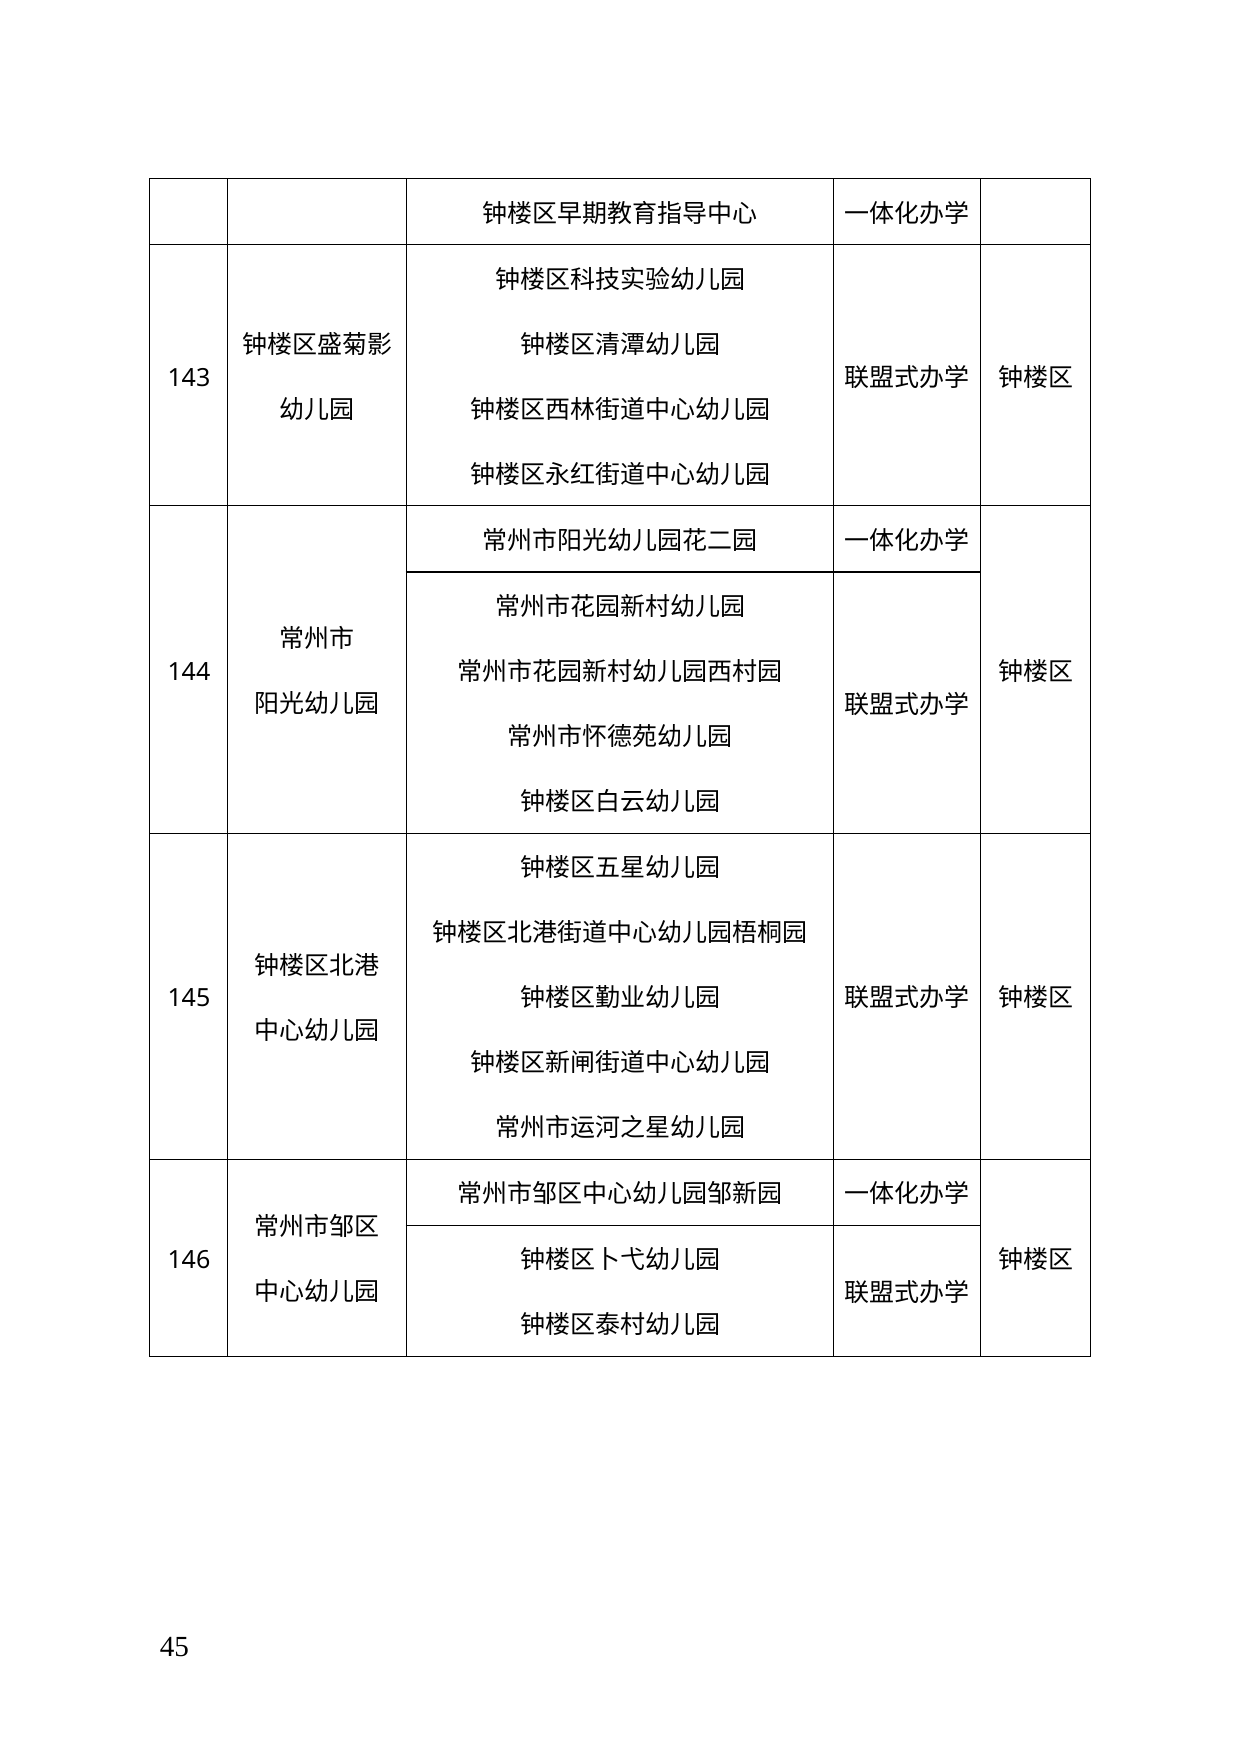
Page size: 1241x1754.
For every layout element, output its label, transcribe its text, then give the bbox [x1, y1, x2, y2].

table_cell 常州市阳光幼儿园花二园 [407, 506, 833, 571]
table_cell 联盟式办学 [834, 834, 980, 1158]
table_cell 钟楼区北港 中心幼儿园 [228, 834, 406, 1158]
table_cell 常州市花园新村幼儿园 常州市花园新村幼儿园西村园 常州市怀德苑幼儿园 钟楼区白云幼儿园 [407, 573, 833, 832]
table_cell 146 [150, 1160, 227, 1356]
table_cell 钟楼区 [981, 1160, 1090, 1356]
table_cell 一体化办学 [834, 506, 980, 571]
table_cell 钟楼区卜弋幼儿园 钟楼区泰村幼儿园 [407, 1226, 833, 1356]
table_cell 钟楼区 [981, 245, 1090, 505]
table_cell 钟楼区科技实验幼儿园 钟楼区清潭幼儿园 钟楼区西林街道中心幼儿园 钟楼区永红街道中心幼儿园 [407, 245, 833, 505]
table_cell 常州市邹区中心幼儿园邹新园 [407, 1160, 833, 1224]
table_cell 联盟式办学 [834, 1226, 980, 1356]
table_cell 一体化办学 [834, 179, 980, 244]
table_cell 常州市 阳光幼儿园 [228, 506, 406, 832]
table_cell 钟楼区 [981, 834, 1090, 1158]
table_cell 144 [150, 506, 227, 832]
table_cell 钟楼区 [981, 506, 1090, 832]
table_cell 一体化办学 [834, 1160, 980, 1224]
table_cell 钟楼区盛菊影幼儿园 [228, 245, 406, 505]
table_cell 常州市邹区 中心幼儿园 [228, 1160, 406, 1356]
table_cell 钟楼区五星幼儿园 钟楼区北港街道中心幼儿园梧桐园 钟楼区勤业幼儿园 钟楼区新闸街道中心幼儿园 常州市运河之星幼儿园 [407, 834, 833, 1158]
table_cell 联盟式办学 [834, 245, 980, 505]
table_cell 145 [150, 834, 227, 1158]
table_cell 联盟式办学 [834, 573, 980, 832]
table_cell 143 [150, 245, 227, 505]
table_cell 钟楼区早期教育指导中心 [407, 179, 833, 244]
